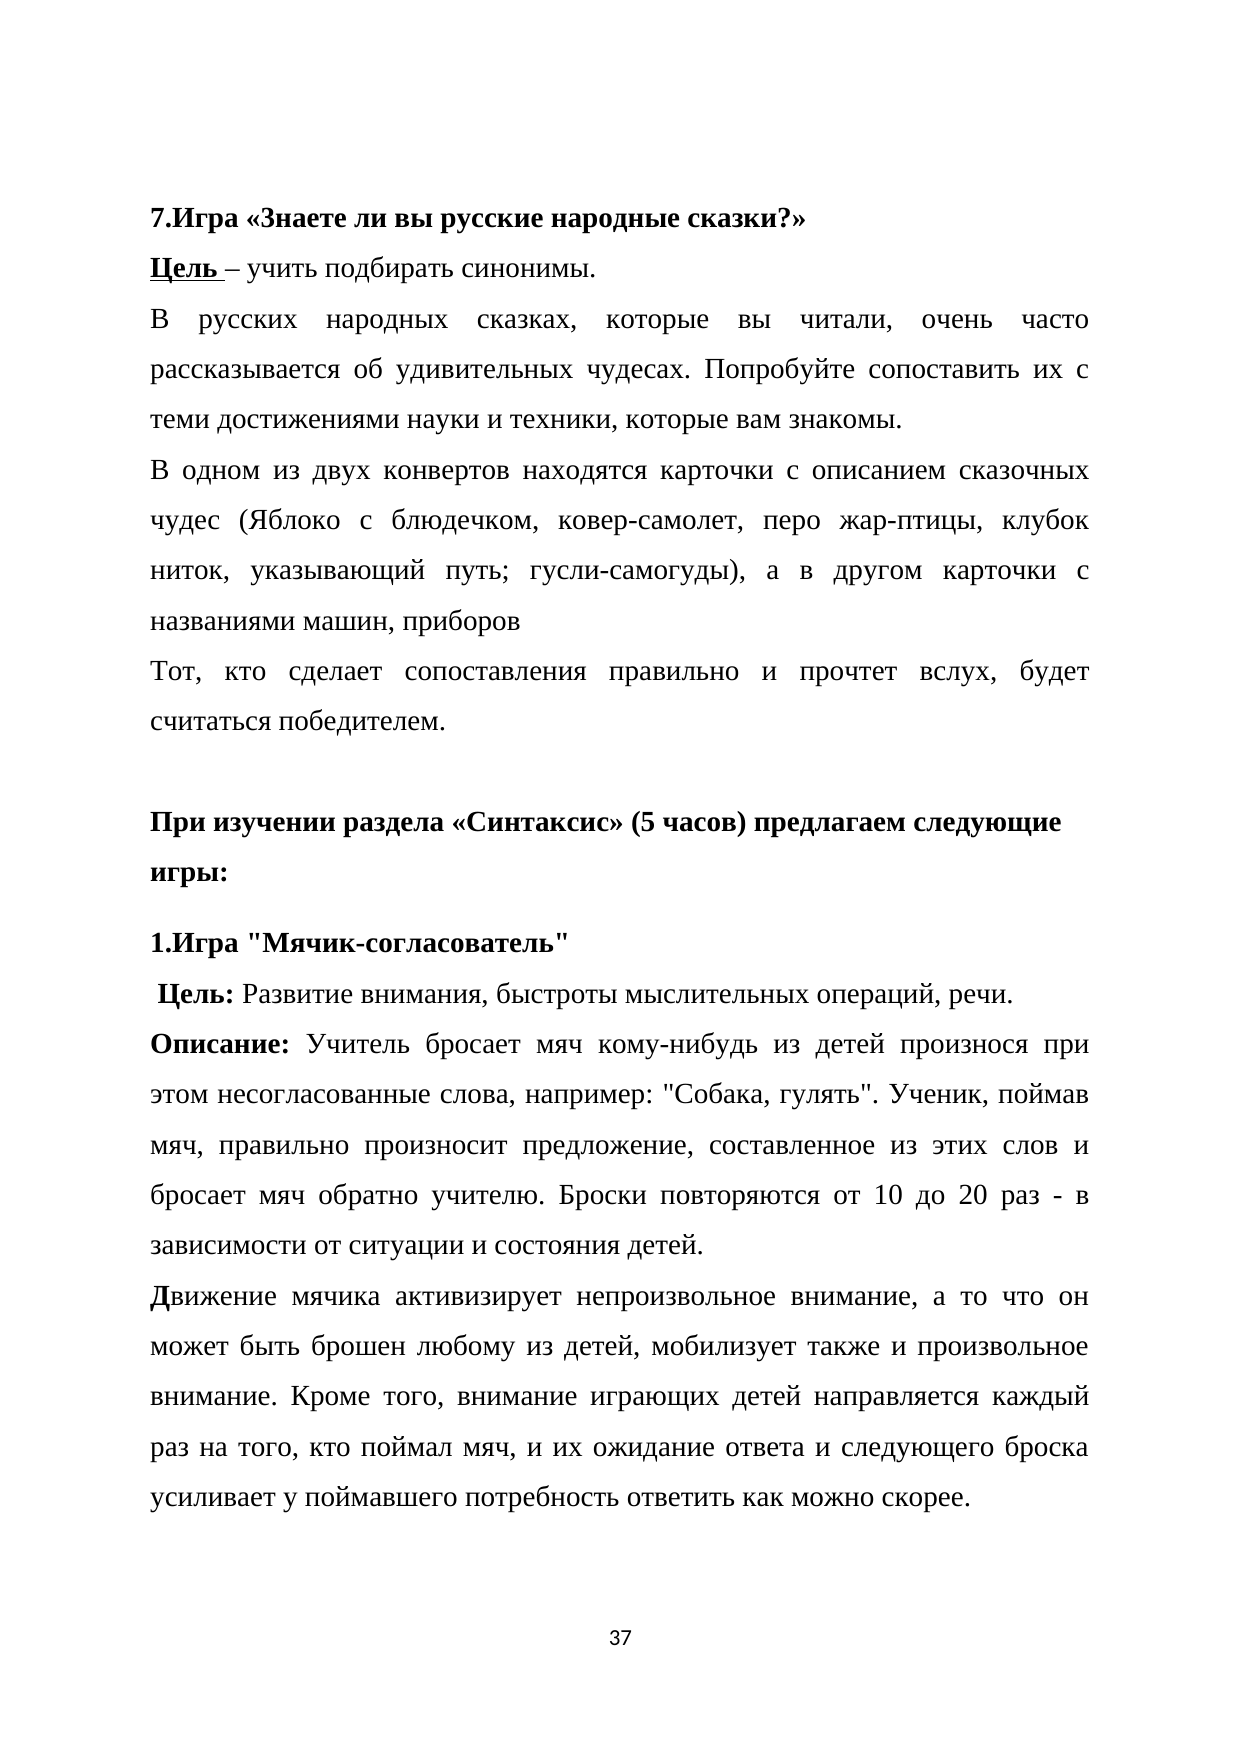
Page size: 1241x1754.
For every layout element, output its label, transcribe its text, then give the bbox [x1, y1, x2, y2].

text При изучении раздела «Синтаксис» (5 часов) предлагаем следующие игры: [150, 804, 1090, 888]
text Цель – учить подбирать синонимы. [150, 251, 1090, 284]
text 1.Игра "Мячик-согласователь" [150, 926, 1090, 959]
text Цель: Развитие внимания, быстроты мыслительных операций, речи. [150, 976, 1090, 1009]
text Описание: Учитель бросает мяч кому-нибудь из детей произнося при этом несогласованные слова, например: "Собака, гулять". Ученик, поймав мяч, правильно произносит предложение, составленное из этих слов и бросает мяч обратно учителю. Броски повторяются от 10 до 20 раз - в зависимости от ситуации и состояния детей. [150, 1026, 1090, 1261]
text В русских народных сказках, которые вы читали, очень часто рассказывается об удивительных чудесах. Попробуйте сопоставить их с теми достижениями науки и техники, которые вам знакомы. [150, 301, 1090, 435]
text Тот, кто сделает сопоставления правильно и прочтет вслух, будет считаться победителем. [150, 653, 1090, 737]
text В одном из двух конвертов находятся карточки с описанием сказочных чудес (Яблоко с блюдечком, ковер-самолет, перо жар-птицы, клубок ниток, указывающий путь; гусли-самогуды), а в другом карточки с названиями машин, приборов [150, 452, 1090, 636]
text Движение мячика активизирует непроизвольное внимание, а то что он может быть брошен любому из детей, мобилизует также и произвольное внимание. Кроме того, внимание играющих детей направляется каждый раз на того, кто поймал мяч, и их ожидание ответа и следующего броска усиливает у поймавшего потребность ответить как можно скорее. [150, 1278, 1090, 1512]
text 7.Игра «3наете ли вы русские народные сказки?» [150, 200, 1090, 234]
